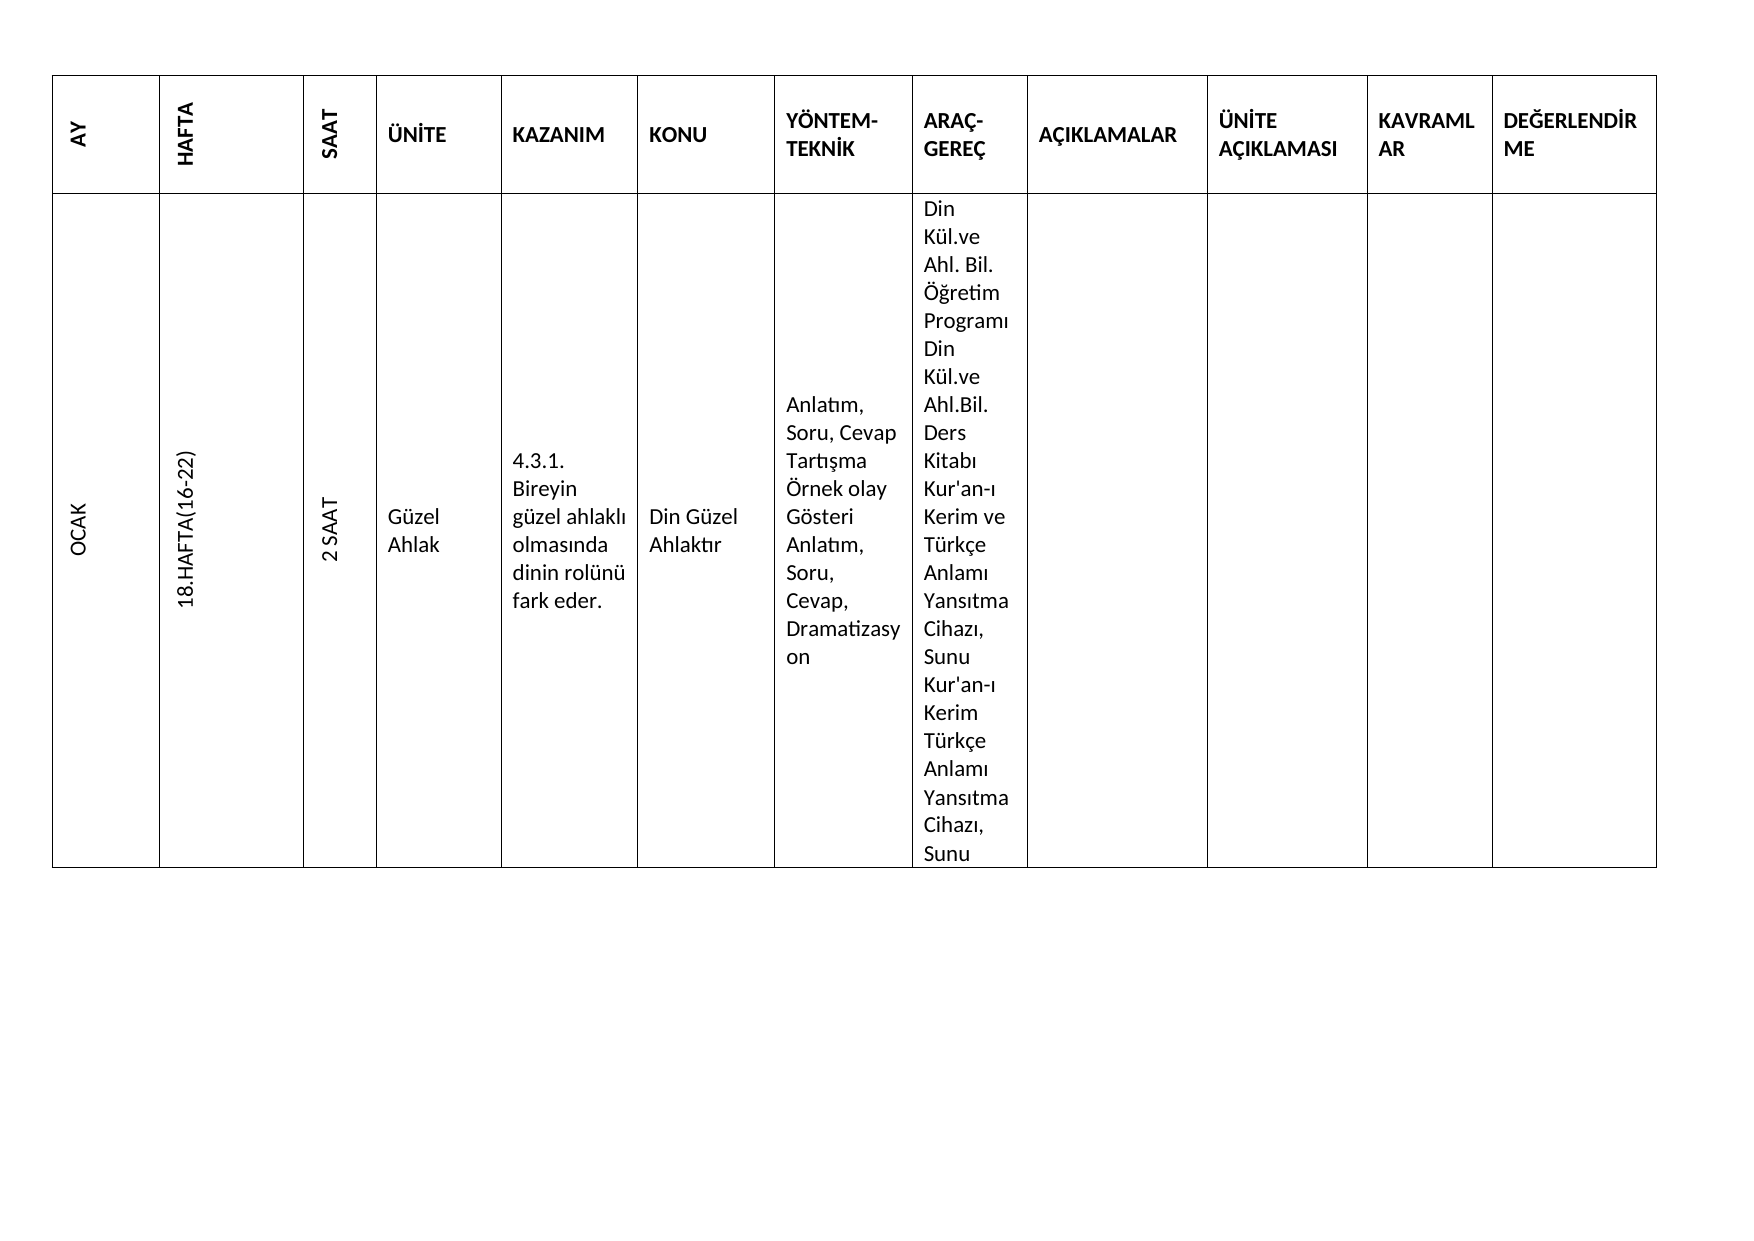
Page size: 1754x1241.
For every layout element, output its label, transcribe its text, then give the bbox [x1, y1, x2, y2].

table_cell Din Kül.ve Ahl. Bil. Öğretim Programı Din Kül.ve Ahl.Bil. Ders Kitabı Kur'an-ı Kerim ve Türkçe Anlamı Yansıtma Cihazı, Sunu Kur'an-ı Kerim Türkçe Anlamı Yansıtma Cihazı, Sunu [913, 194, 1027, 867]
table_cell [1493, 194, 1656, 867]
table_header ÜNİTE [377, 76, 501, 193]
table_header ÜNİTE AÇIKLAMASI [1208, 76, 1367, 193]
table_header AÇIKLAMALAR [1028, 76, 1207, 193]
table_header HAFTA [160, 76, 303, 193]
table_cell Anlatım, Soru, Cevap Tartışma Örnek olay Gösteri Anlatım, Soru, Cevap, Dramatizasyon [775, 194, 912, 867]
table_header YÖNTEM-TEKNİK [775, 76, 912, 193]
table_cell Güzel Ahlak [377, 194, 501, 867]
table_header DEĞERLENDİRME [1493, 76, 1656, 193]
table_cell Din Güzel Ahlaktır [638, 194, 774, 867]
table_header KAVRAMLAR [1368, 76, 1492, 193]
table_cell 4.3.1. Bireyin güzel ahlaklı olmasında dinin rolünü fark eder. [502, 194, 637, 867]
table_header ARAÇ-GEREÇ [913, 76, 1027, 193]
table_header KONU [638, 76, 774, 193]
table_cell [1368, 194, 1492, 867]
table_header AY [53, 76, 159, 193]
table_cell 18.HAFTA(16-22) [160, 194, 303, 867]
table_cell 2 SAAT [304, 194, 376, 867]
table_cell [1208, 194, 1367, 867]
table_header SAAT [304, 76, 376, 193]
table_cell OCAK [53, 194, 159, 867]
table_cell [1028, 194, 1207, 867]
table_header KAZANIM [502, 76, 637, 193]
